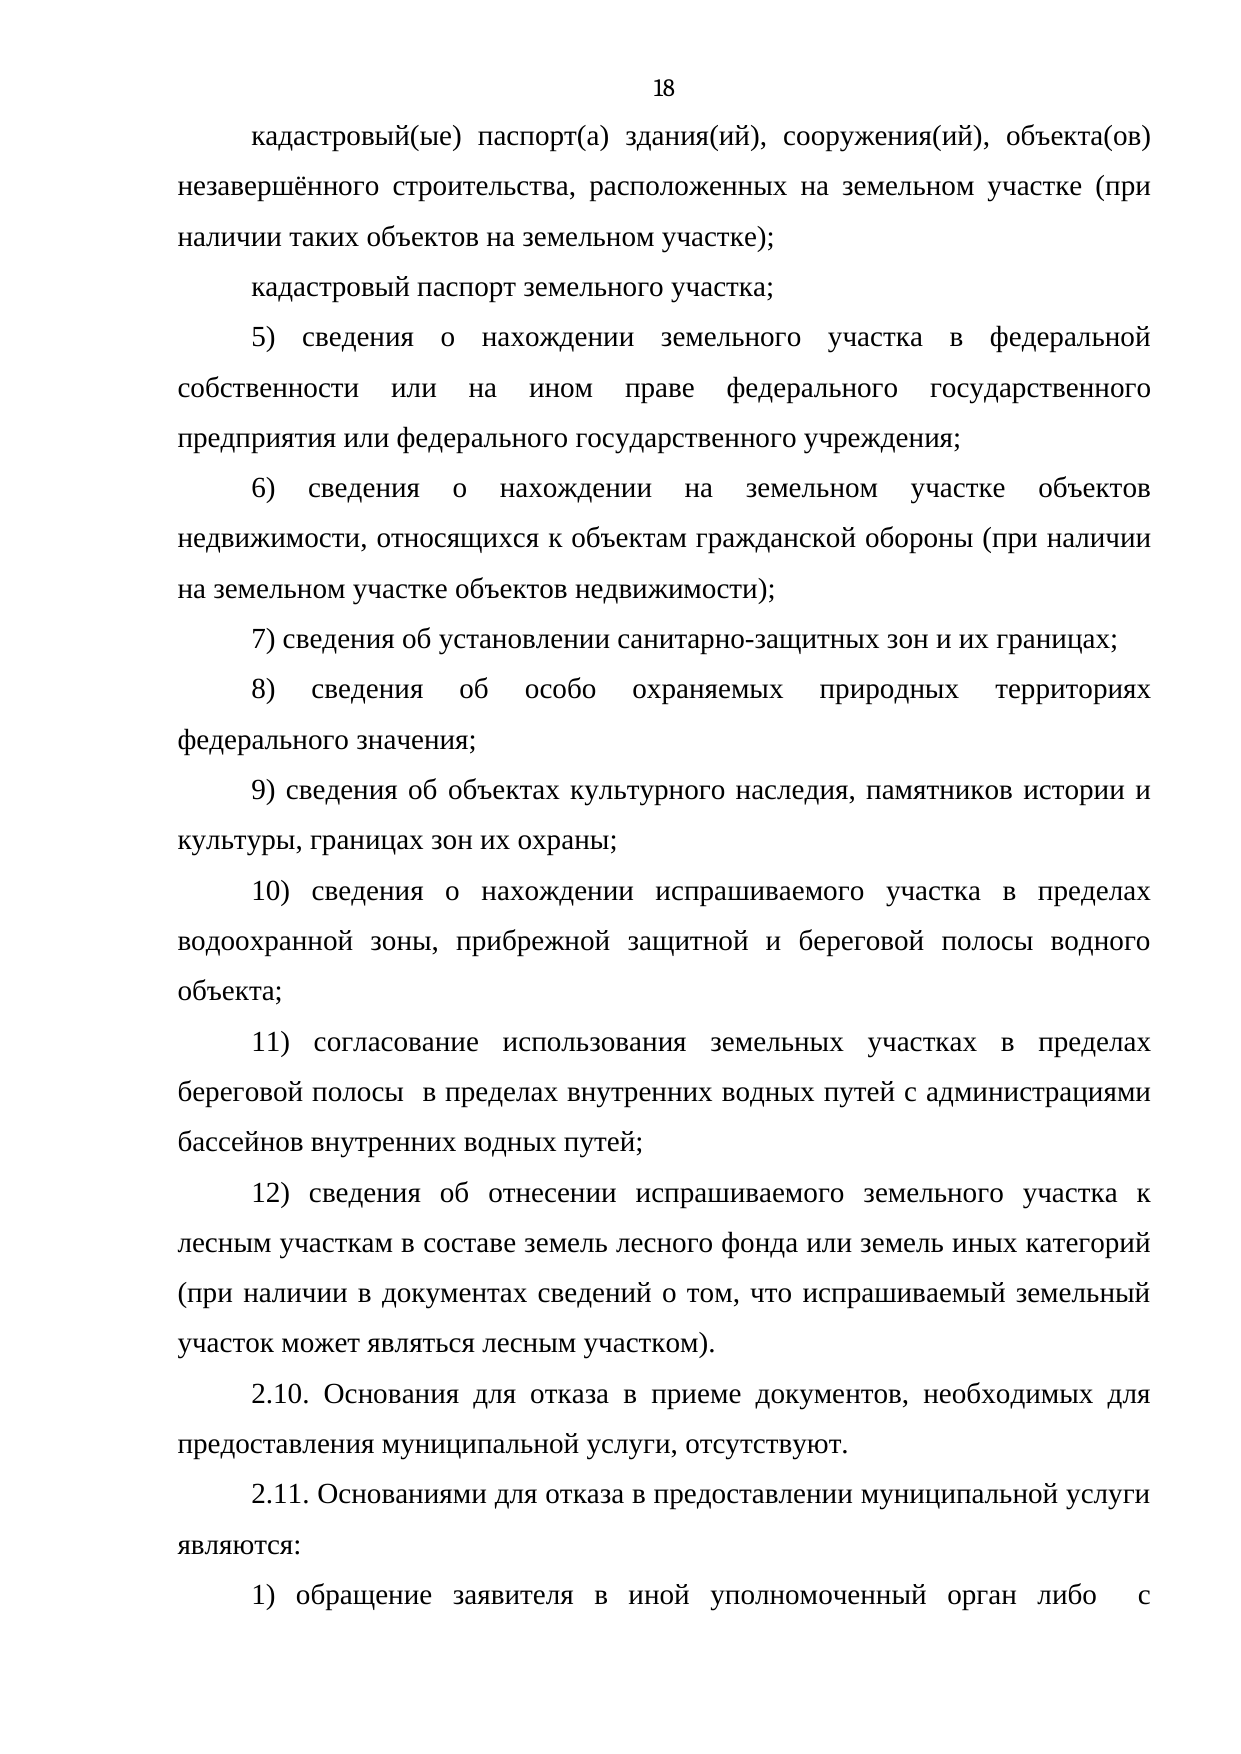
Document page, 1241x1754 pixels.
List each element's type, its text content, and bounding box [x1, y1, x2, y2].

text кадастровый(ые) паспорт(а) здания(ий), сооружения(ий), объекта(ов) незавершённого строительства, расположенных на земельном участке (при наличии таких объектов на земельном участке); [177, 118, 1152, 252]
text 7) сведения об установлении санитарно-защитных зон и их границах; [177, 621, 1152, 655]
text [177, 1577, 1152, 1611]
text 8) сведения об особо охраняемых природных территориях федерального значения; [177, 672, 1152, 755]
text 2.11. Основаниями для отказа в предоставлении муниципальной услуги являются: [177, 1477, 1152, 1560]
text 5) сведения о нахождении земельного участка в федеральной собственности или на ином праве федерального государственного предприятия или федерального государственного учреждения; [177, 319, 1152, 453]
text 2.10. Основания для отказа в приеме документов, необходимых для предоставления муниципальной услуги, отсутствуют. [177, 1376, 1152, 1460]
text 6) сведения о нахождении на земельном участке объектов недвижимости, относящихся к объектам гражданской обороны (при наличии на земельном участке объектов недвижимости); [177, 470, 1152, 604]
text кадастровый паспорт земельного участка; [177, 269, 1152, 303]
text 12) сведения об отнесении испрашиваемого земельного участка к лесным участкам в составе земель лесного фонда или земель иных категорий (при наличии в документах сведений о том, что испрашиваемый земельный участок может являться лесным участком). [177, 1175, 1152, 1359]
text 10) сведения о нахождении испрашиваемого участка в пределах водоохранной зоны, прибрежной защитной и береговой полосы водного объекта; [177, 873, 1152, 1007]
text 11) согласование использования земельных участках в пределах береговой полосы в пределах внутренних водных путей с администрациями бассейнов внутренних водных путей; [177, 1024, 1152, 1158]
text 9) сведения об объектах культурного наследия, памятников истории и культуры, границах зон их охраны; [177, 772, 1152, 856]
